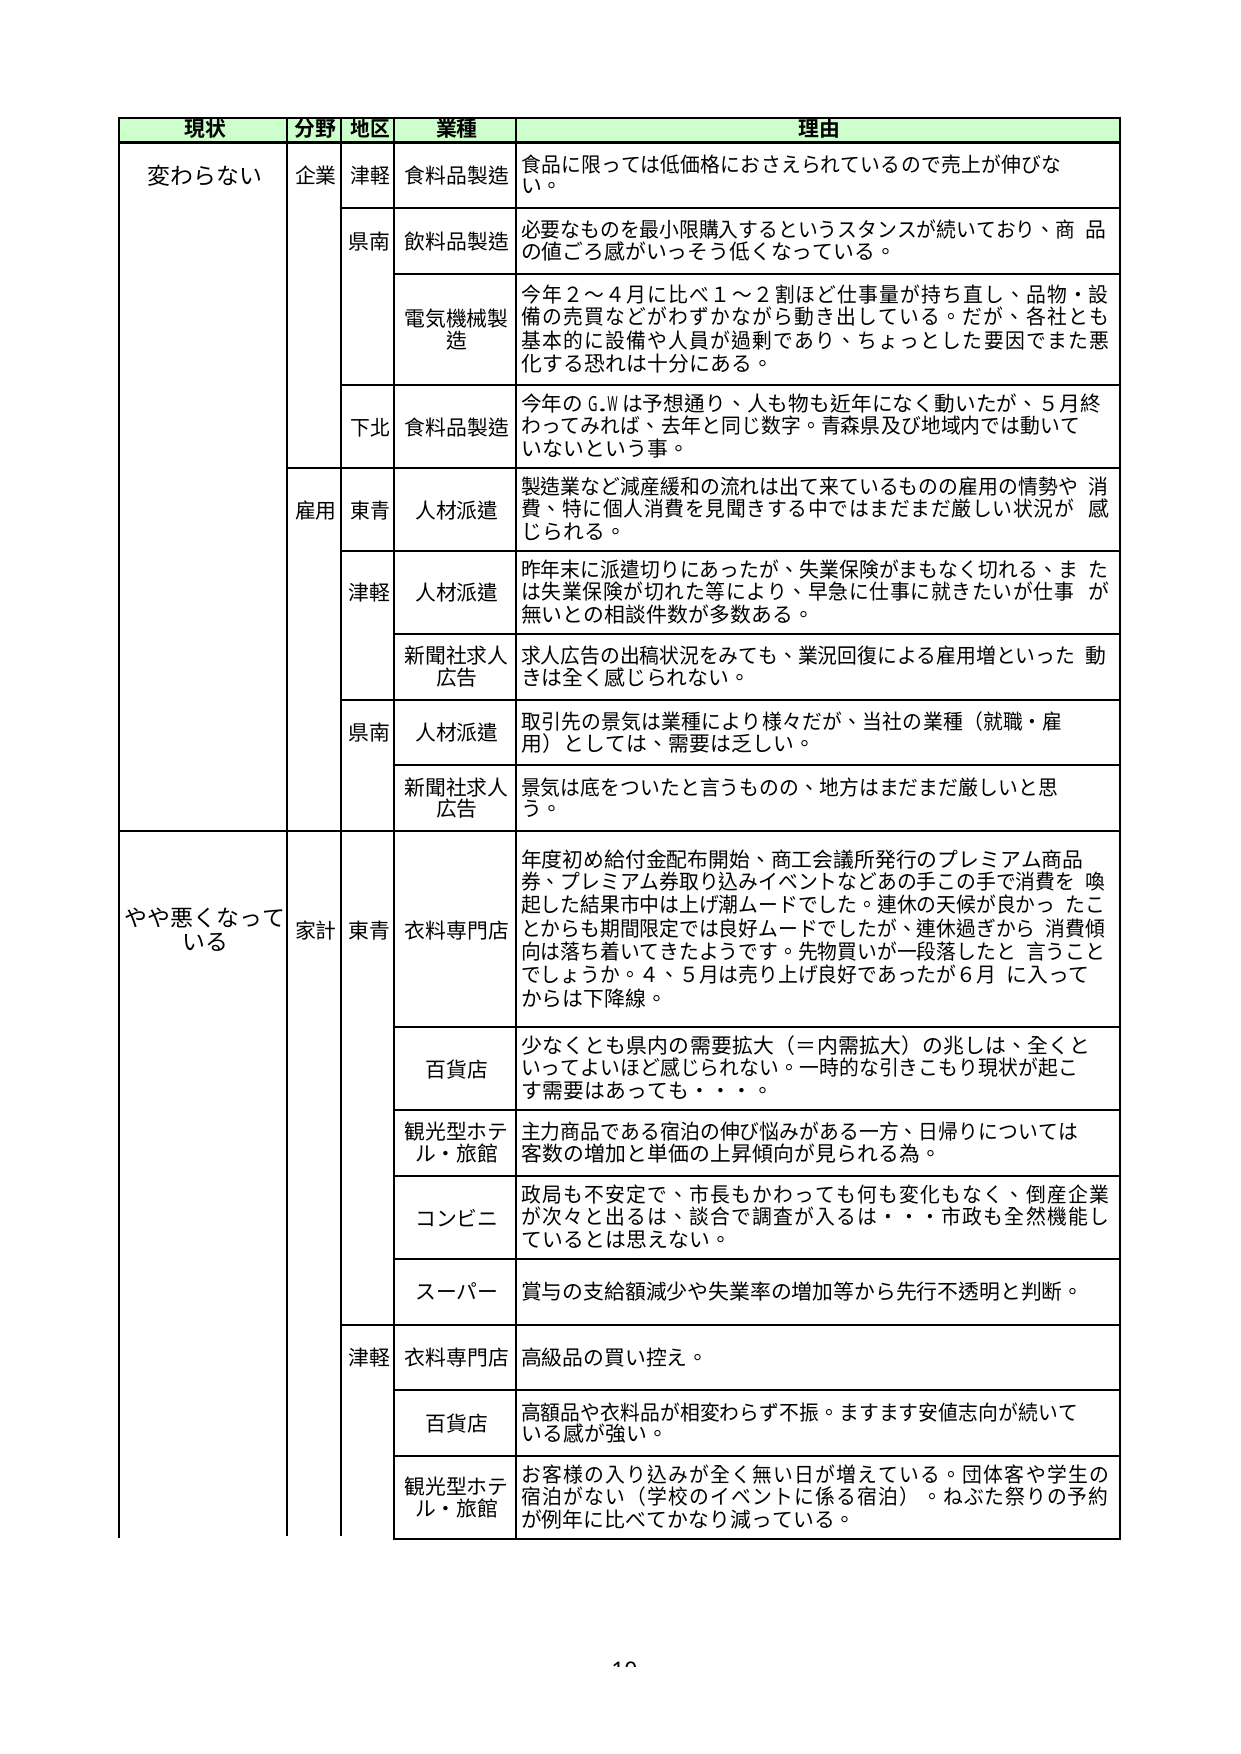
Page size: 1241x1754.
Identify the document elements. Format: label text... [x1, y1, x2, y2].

table_cell 新聞社求人広告 [395, 635, 515, 698]
table_header 理由 [517, 119, 1119, 141]
table_cell 東青 [342, 469, 393, 550]
table_cell 家計 [287, 832, 341, 1538]
table_cell 衣料専門店 [395, 832, 515, 1026]
table_cell 変わらない [120, 144, 286, 830]
table_cell 雇用 [288, 469, 340, 830]
table_cell 求人広告の出稿状況をみても、業況回復による雇用増といった 動きは全く感じられない。 [517, 635, 1119, 698]
table_cell 新聞社求人広告 [395, 766, 515, 830]
table_cell やや悪くなっている [120, 832, 287, 1538]
table_cell 人材派遣 [395, 469, 515, 550]
table_cell 津軽 [342, 552, 393, 698]
table_cell 製造業など減産緩和の流れは出て来ているものの雇用の情勢や 消費、特に個人消費を見聞きする中ではまだまだ厳しい状況が 感じられる。 [517, 469, 1119, 550]
table_cell 年度初め給付金配布開始、商工会議所発行のプレミアム商品券、プレミアム券取り込みイベントなどあの手この手で消費を 喚起した結果市中は上げ潮ムードでした。連休の天候が良かっ たことからも期間限定では良好ムードでしたが、連休過ぎから 消費傾向は落ち着いてきたようです。先物買いが一段落したと 言うことでしょうか。４、５月は売り上げ良好であったが６月 に入ってからは下降線。 [517, 832, 1119, 1026]
table_cell 電気機械製造 [395, 275, 515, 384]
table_cell お客様の入り込みが全く無い日が増えている。団体客や学生の 宿泊がない（学校のイベントに係る宿泊）。ねぶた祭りの予約 が例年に比べてかなり減っている。 [517, 1457, 1119, 1538]
table_cell 賞与の支給額減少や失業率の増加等から先行不透明と判断。 [517, 1260, 1119, 1323]
table_header 分野 [288, 119, 340, 141]
table_cell 飲料品製造 [395, 209, 515, 273]
table_cell 人材派遣 [395, 552, 515, 633]
table_header 業種 [395, 119, 515, 141]
table_cell 衣料専門店 [395, 1326, 515, 1389]
table_cell 今年のG.Wは予想通り、人も物も近年になく動いたが、５月終わってみれば、去年と同じ数字。青森県及び地域内では動いて いないという事。 [517, 386, 1119, 467]
table_cell 百貨店 [395, 1028, 515, 1109]
table_cell 高級品の買い控え。 [517, 1326, 1119, 1389]
table_cell 取引先の景気は業種により様々だが、当社の業種（就職・雇 用）としては、需要は乏しい。 [517, 701, 1119, 764]
table_cell 食品に限っては低価格におさえられているので売上が伸びな い。 [517, 144, 1119, 207]
table_cell 食料品製造 [395, 386, 515, 467]
table_cell 主力商品である宿泊の伸び悩みがある一方、日帰りについては 客数の増加と単価の上昇傾向が見られる為。 [517, 1111, 1119, 1175]
table_cell 県南 [342, 209, 393, 384]
table_cell スーパー [395, 1260, 515, 1323]
table_cell 観光型ホテル・旅館 [395, 1111, 515, 1175]
table_cell 東青 [342, 832, 393, 1323]
table_cell コンビニ [395, 1177, 515, 1258]
table_cell 景気は底をついたと言うものの、地方はまだまだ厳しいと思 う。 [517, 766, 1119, 830]
table_header 地区 [342, 119, 393, 141]
table_header 現状 [120, 119, 286, 141]
table_cell 県南 [342, 701, 393, 830]
table_cell 必要なものを最小限購入するというスタンスが続いており、商 品の値ごろ感がいっそう低くなっている。 [517, 209, 1119, 273]
table_cell 食料品製造 [395, 144, 515, 207]
table_cell 下北 [342, 386, 393, 467]
table_cell 津軽 [342, 144, 393, 207]
table_cell 昨年末に派遣切りにあったが、失業保険がまもなく切れる、ま たは失業保険が切れた等により、早急に仕事に就きたいが仕事 が無いとの相談件数が多数ある。 [517, 552, 1119, 633]
table_cell 今年２～４月に比べ１～２割ほど仕事量が持ち直し、品物・設 備の売買などがわずかながら動き出している。だが、各社とも 基本的に設備や人員が過剰であり、ちょっとした要因でまた悪 化する恐れは十分にある。 [517, 275, 1119, 384]
table_cell 高額品や衣料品が相変わらず不振。ますます安値志向が続いて いる感が強い。 [517, 1391, 1119, 1455]
table_cell 津軽 [341, 1326, 393, 1538]
table_cell 少なくとも県内の需要拡大（＝内需拡大）の兆しは、全くといってよいほど感じられない。一時的な引きこもり現状が起こ す需要はあっても・・・。 [517, 1028, 1119, 1109]
table_cell 観光型ホテル・旅館 [395, 1457, 515, 1538]
table_cell 企業 [288, 144, 340, 467]
table_cell 政局も不安定で、市長もかわっても何も変化もなく、倒産企業 が次々と出るは、談合で調査が入るは・・・市政も全然機能し ているとは思えない。 [517, 1177, 1119, 1258]
table_cell 人材派遣 [395, 701, 515, 764]
table_cell 百貨店 [395, 1391, 515, 1455]
